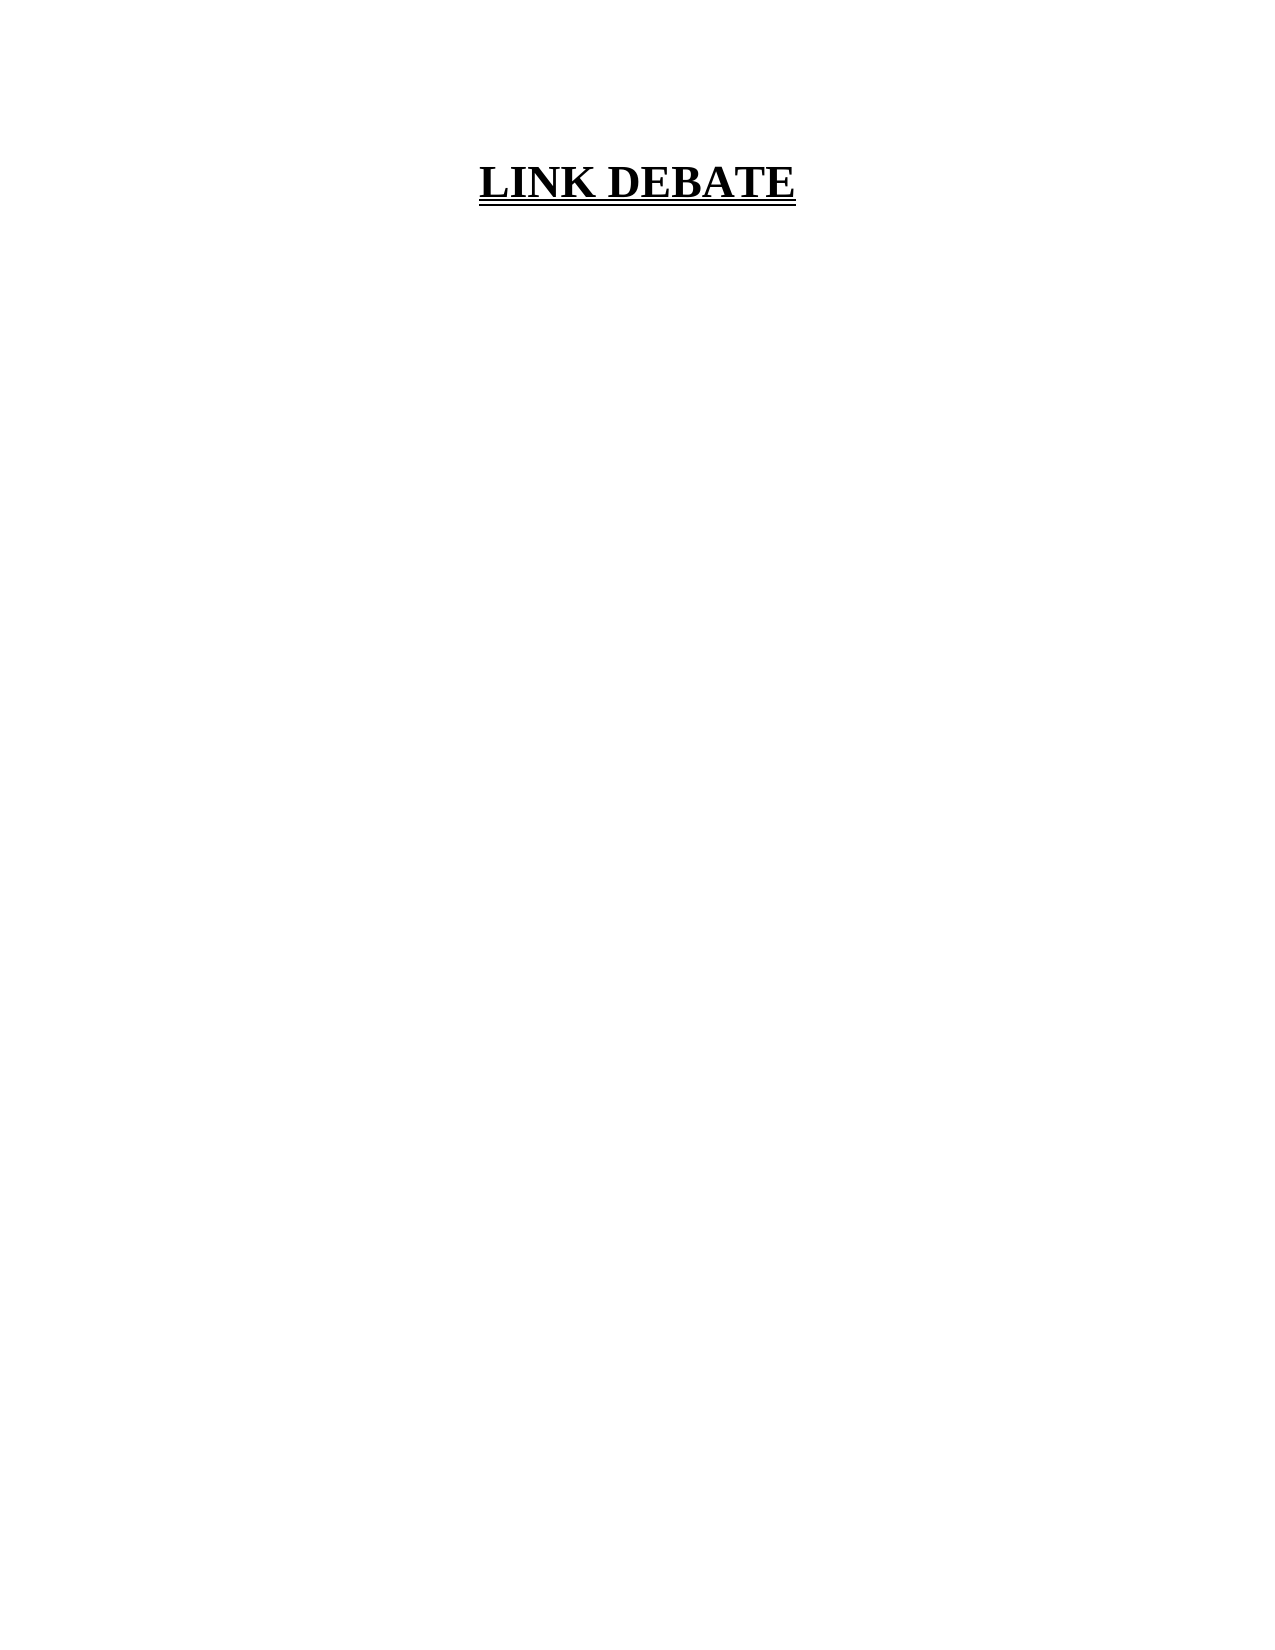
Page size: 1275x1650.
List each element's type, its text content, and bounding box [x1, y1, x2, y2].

subtitle LINK DEBATE [150, 154, 1125, 207]
